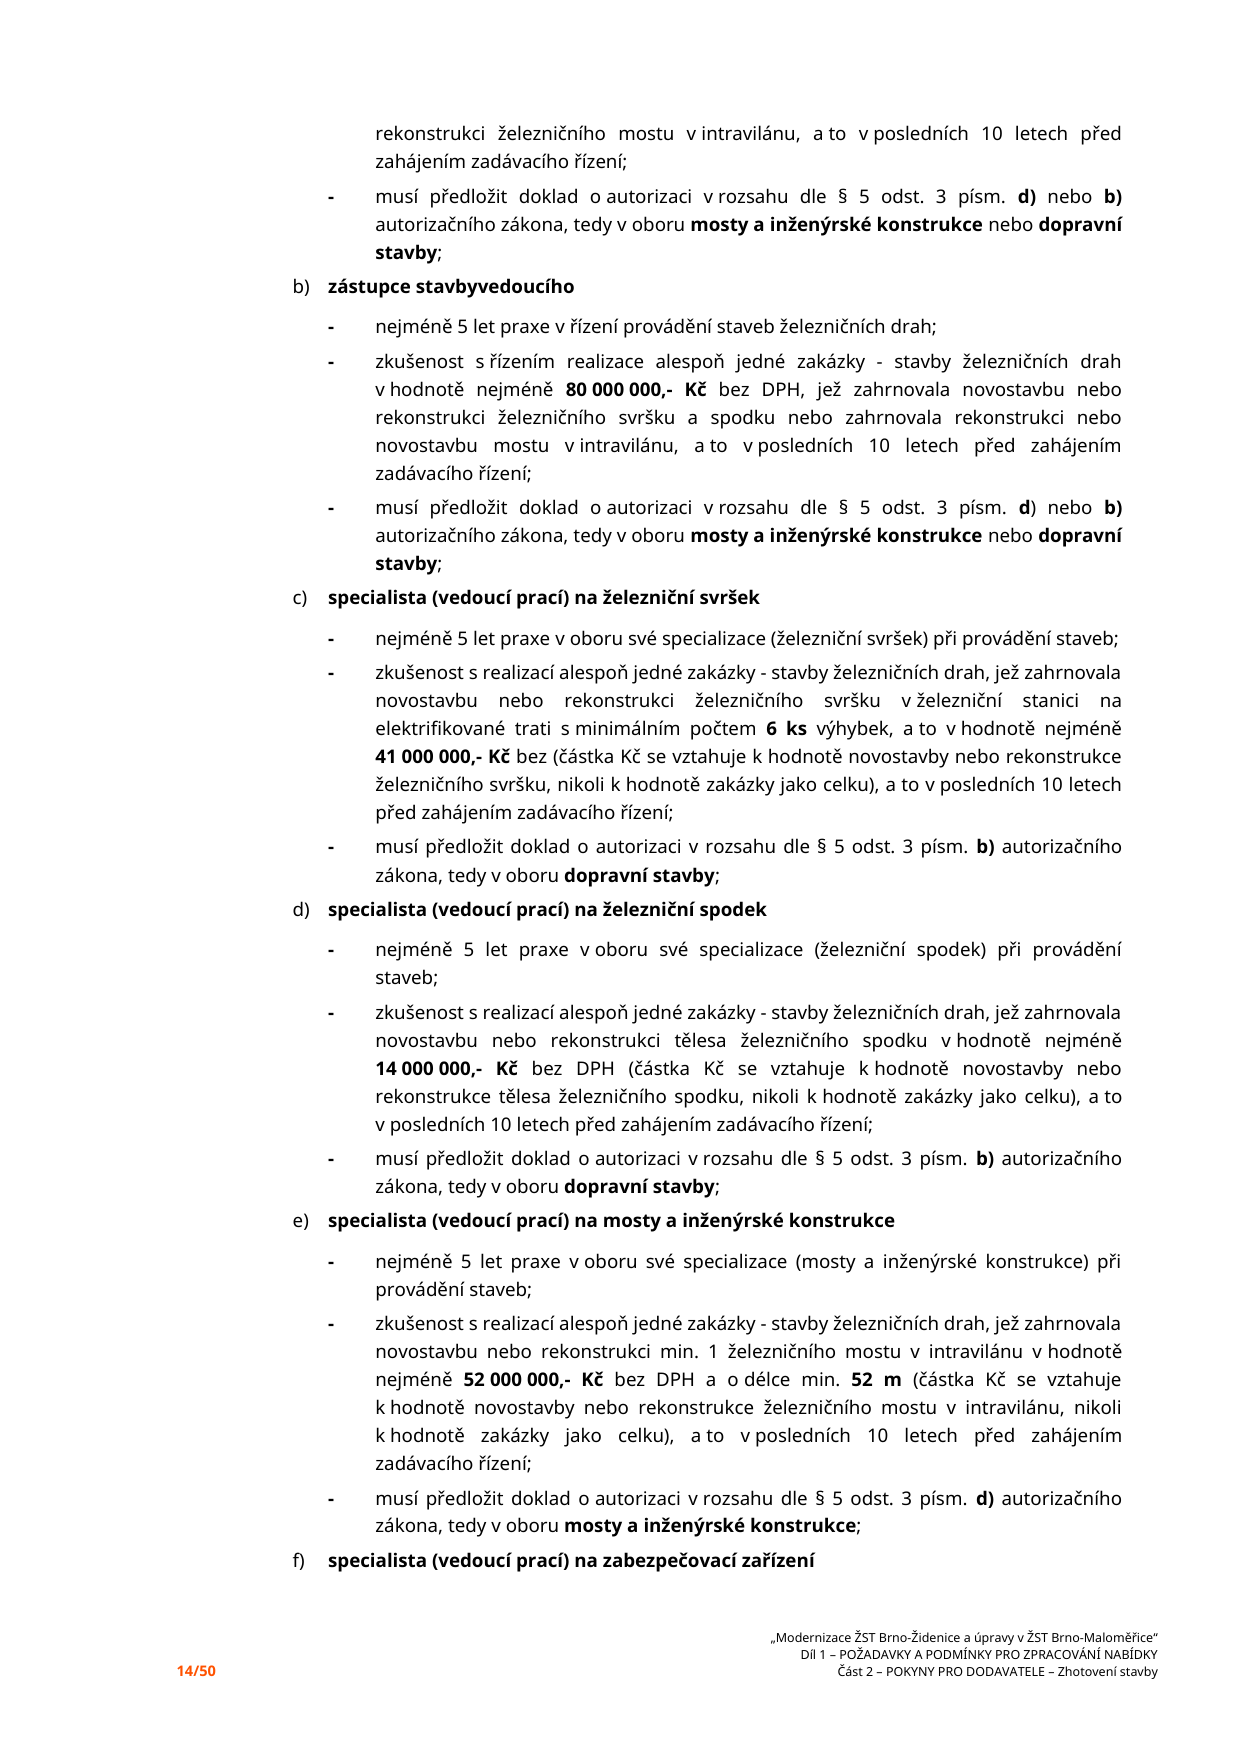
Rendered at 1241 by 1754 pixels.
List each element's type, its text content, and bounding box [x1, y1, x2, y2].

text nejméně 5 let praxe v oboru své specializace (železniční svršek) při provádění staveb; [328, 625, 1122, 651]
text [328, 121, 1122, 174]
text specialista (vedoucí prací) na železniční svršek [292, 585, 1122, 610]
text musí předložit doklad o autorizaci v rozsahu dle § 5 odst. 3 písm. b) autorizačního zákona, tedy v oboru dopravní stavby; [328, 1145, 1122, 1199]
text zkušenost s realizací alespoň jedné zakázky - stavby železničních drah, jež zahrnovala novostavbu nebo rekonstrukci železničního svršku v železniční stanici na elektrifikované trati s minimálním počtem 6 ks výhybek, a to v hodnotě nejméně 41 000 000,- Kč bez (částka Kč se vztahuje k hodnotě novostavby nebo rekonstrukce železničního svršku, nikoli k hodnotě zakázky jako celku), a to v posledních 10 letech před zahájením zadávacího řízení; [328, 659, 1122, 825]
text nejméně 5 let praxe v oboru své specializace (mosty a inženýrské konstrukce) při provádění staveb; [328, 1248, 1122, 1302]
text zkušenost s realizací alespoň jedné zakázky - stavby železničních drah, jež zahrnovala novostavbu nebo rekonstrukci min. 1 železničního mostu v intravilánu v hodnotě nejméně 52 000 000,- Kč bez DPH a o délce min. 52 m (částka Kč se vztahuje k hodnotě novostavby nebo rekonstrukce železničního mostu v intravilánu, nikoli k hodnotě zakázky jako celku), a to v posledních 10 letech před zahájením zadávacího řízení; [328, 1310, 1122, 1476]
text specialista (vedoucí prací) na železniční spodek [292, 896, 1122, 922]
text specialista (vedoucí prací) na zabezpečovací zařízení [292, 1547, 1122, 1573]
text nejméně 5 let praxe v řízení provádění staveb železničních drah; [328, 314, 1122, 339]
text nejméně 5 let praxe v oboru své specializace (železniční spodek) při provádění staveb; [328, 937, 1122, 990]
text musí předložit doklad o autorizaci v rozsahu dle § 5 odst. 3 písm. b) autorizačního zákona, tedy v oboru dopravní stavby; [328, 834, 1122, 887]
text specialista (vedoucí prací) na mosty a inženýrské konstrukce [292, 1208, 1122, 1233]
text musí předložit doklad o autorizaci v rozsahu dle § 5 odst. 3 písm. d) autorizačního zákona, tedy v oboru mosty a inženýrské konstrukce; [328, 1485, 1122, 1538]
text zkušenost s realizací alespoň jedné zakázky - stavby železničních drah, jež zahrnovala novostavbu nebo rekonstrukci tělesa železničního spodku v hodnotě nejméně 14 000 000,- Kč bez DPH (částka Kč se vztahuje k hodnotě novostavby nebo rekonstrukce tělesa železničního spodku, nikoli k hodnotě zakázky jako celku), a to v posledních 10 letech před zahájením zadávacího řízení; [328, 999, 1122, 1137]
text musí předložit doklad o autorizaci v rozsahu dle § 5 odst. 3 písm. d) nebo b) autorizačního zákona, tedy v oboru mosty a inženýrské konstrukce nebo dopravní stavby; [328, 183, 1122, 264]
text zkušenost s řízením realizace alespoň jedné zakázky - stavby železničních drah v hodnotě nejméně 80 000 000,- Kč bez DPH, jež zahrnovala novostavbu nebo rekonstrukci železničního svršku a spodku nebo zahrnovala rekonstrukci nebo novostavbu mostu v intravilánu, a to v posledních 10 letech před zahájením zadávacího řízení; [328, 348, 1122, 486]
text zástupce stavbyvedoucího [292, 273, 1122, 299]
text musí předložit doklad o autorizaci v rozsahu dle § 5 odst. 3 písm. d) nebo b) autorizačního zákona, tedy v oboru mosty a inženýrské konstrukce nebo dopravní stavby; [328, 494, 1122, 576]
